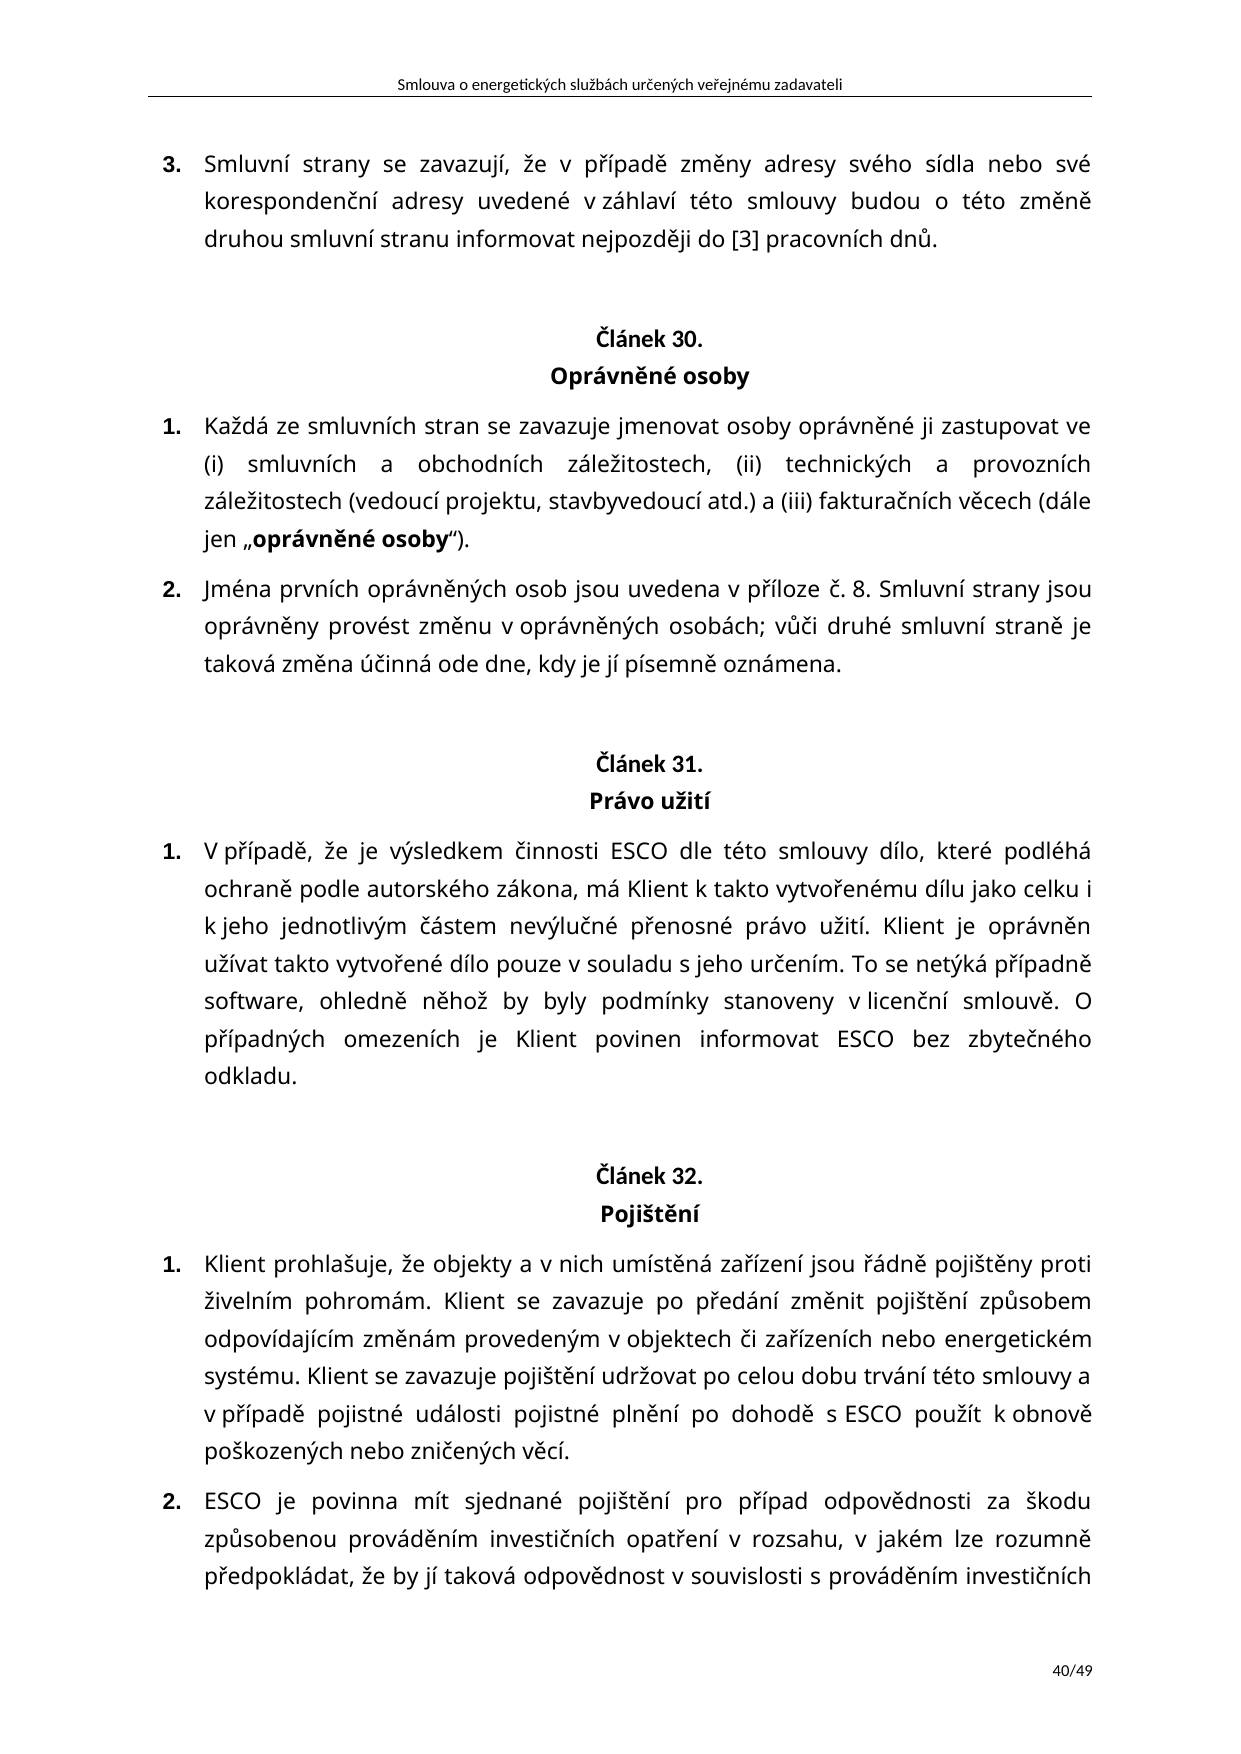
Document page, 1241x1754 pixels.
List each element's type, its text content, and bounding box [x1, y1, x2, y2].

subtitle Právo užití [207, 748, 1092, 816]
subtitle Pojištění [207, 1160, 1092, 1229]
subtitle Smluvní strany se zavazují, že v případě změny adresy svého sídla nebo své korespondenční adresy uvedené v záhlaví této smlouvy budou o této změně druhou smluvní stranu informovat nejpozději do [3] pracovních dnů. [162, 148, 1092, 254]
subtitle Oprávněné osoby [207, 323, 1092, 391]
subtitle Klient prohlašuje, že objekty a v nich umístěná zařízení jsou řádně pojištěny proti živelním pohromám. Klient se zavazuje po předání změnit pojištění způsobem odpovídajícím změnám provedeným v objektech či zařízeních nebo energetickém systému. Klient se zavazuje pojištění udržovat po celou dobu trvání této smlouvy a v případě pojistné události pojistné plnění po dohodě s ESCO použít k obnově poškozených nebo zničených věcí. [162, 1248, 1092, 1466]
subtitle V případě, že je výsledkem činnosti ESCO dle této smlouvy dílo, které podléhá ochraně podle autorského zákona, má Klient k takto vytvořenému dílu jako celku i k jeho jednotlivým částem nevýlučné přenosné právo užití. Klient je oprávněn užívat takto vytvořené dílo pouze v souladu s jeho určením. To se netýká případně software, ohledně něhož by byly podmínky stanoveny v licenční smlouvě. O případných omezeních je Klient povinen informovat ESCO bez zbytečného odkladu. [162, 835, 1092, 1091]
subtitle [162, 1485, 1092, 1591]
subtitle Jména prvních oprávněných osob jsou uvedena v příloze č. 8. Smluvní strany jsou oprávněny provést změnu v oprávněných osobách; vůči druhé smluvní straně je taková změna účinná ode dne, kdy je jí písemně oznámena. [162, 573, 1092, 679]
subtitle Každá ze smluvních stran se zavazuje jmenovat osoby oprávněné ji zastupovat ve (i) smluvních a obchodních záležitostech, (ii) technických a provozních záležitostech (vedoucí projektu, stavbyvedoucí atd.) a (iii) fakturačních věcech (dále jen „oprávněné osoby“). [162, 410, 1092, 554]
